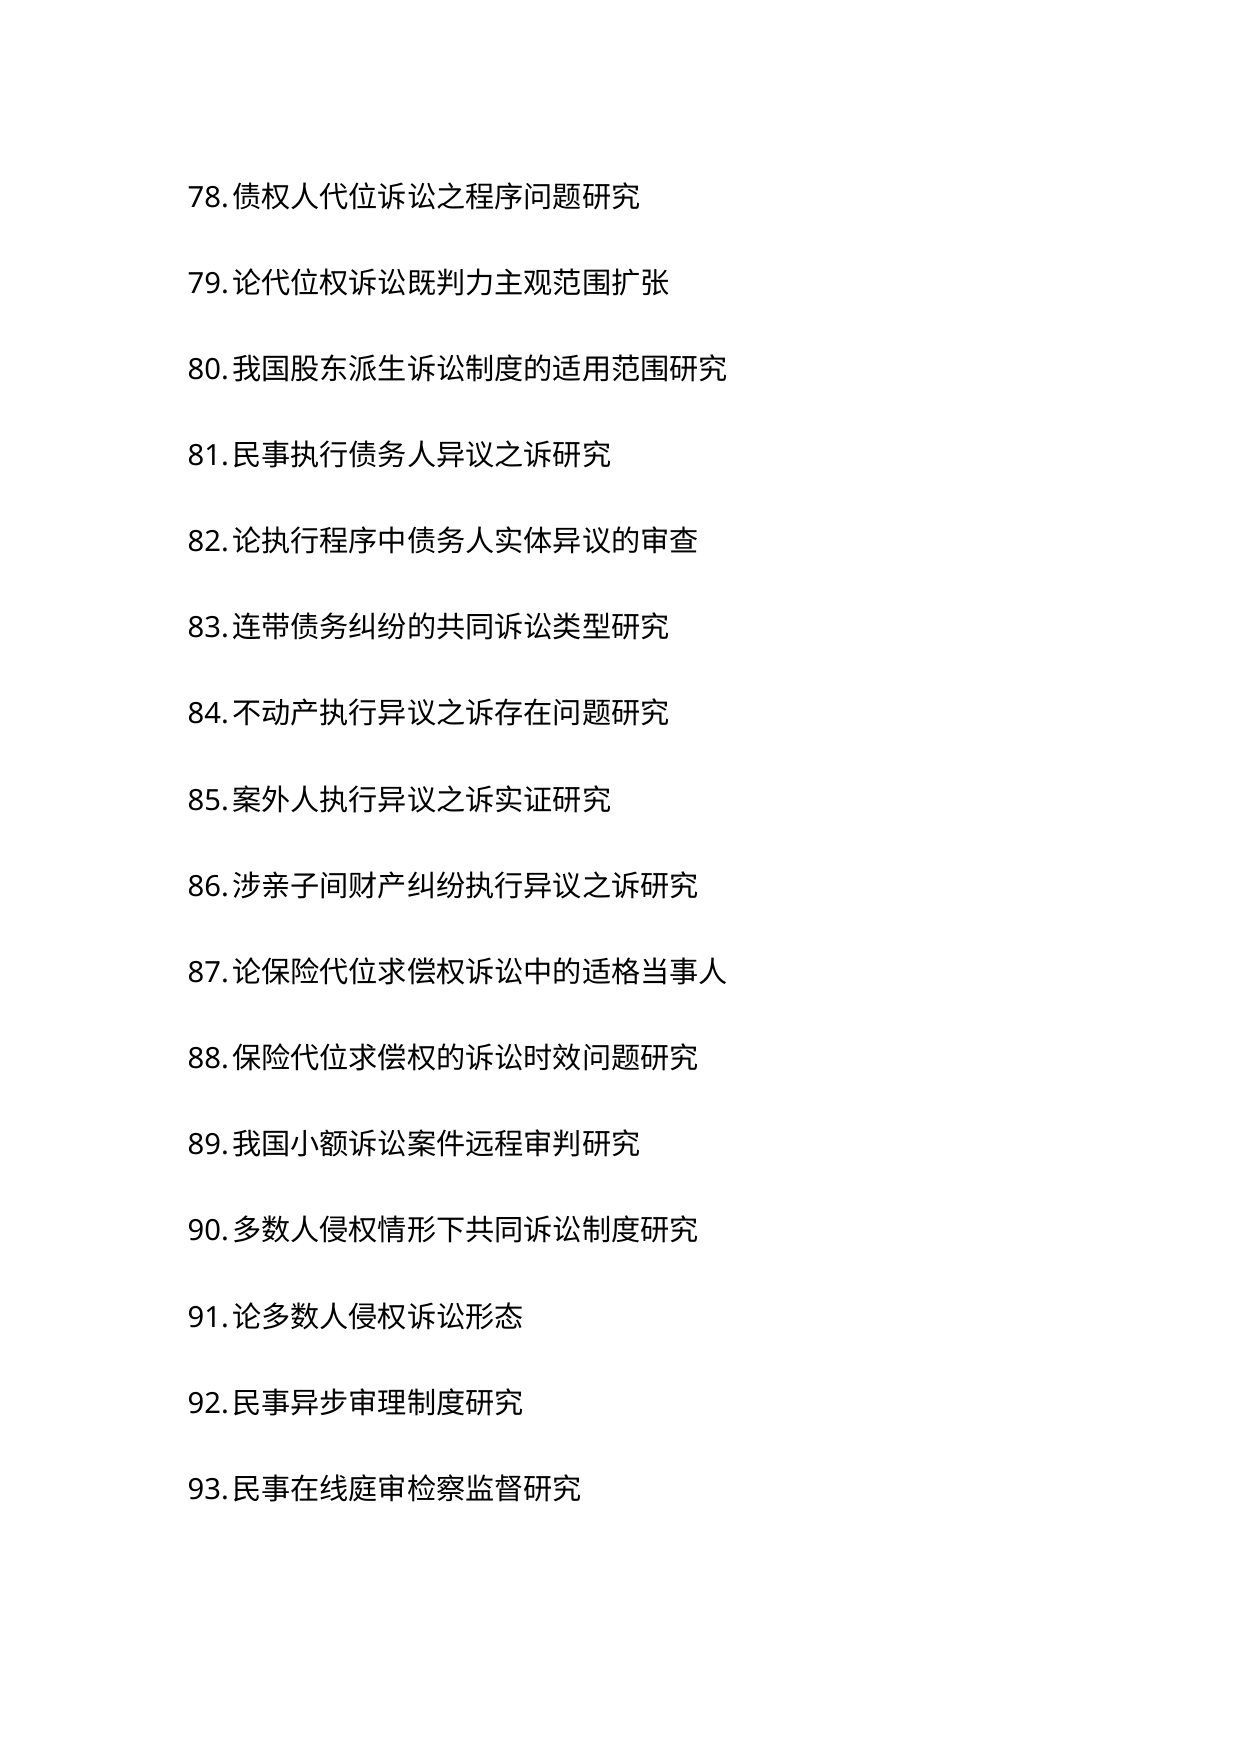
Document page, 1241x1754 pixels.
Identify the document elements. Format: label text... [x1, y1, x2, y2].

list 论代位权诉讼既判力主观范围扩张 [187, 248, 1053, 313]
list 我国股东派生诉讼制度的适用范围研究 [187, 334, 1053, 399]
list 连带债务纠纷的共同诉讼类型研究 [187, 593, 1053, 658]
list 论执行程序中债务人实体异议的审查 [187, 507, 1053, 572]
list 债权人代位诉讼之程序问题研究 [187, 162, 1053, 227]
list 不动产执行异议之诉存在问题研究 [187, 679, 1053, 744]
list 涉亲子间财产纠纷执行异议之诉研究 [187, 851, 1053, 916]
list 民事在线庭审检察监督研究 [187, 1454, 1053, 1519]
list 保险代位求偿权的诉讼时效问题研究 [187, 1023, 1053, 1088]
list 我国小额诉讼案件远程审判研究 [187, 1109, 1053, 1174]
list 多数人侵权情形下共同诉讼制度研究 [187, 1196, 1053, 1261]
list 案外人执行异议之诉实证研究 [187, 765, 1053, 830]
list 民事异步审理制度研究 [187, 1368, 1053, 1433]
list 民事执行债务人异议之诉研究 [187, 420, 1053, 485]
list 论多数人侵权诉讼形态 [187, 1282, 1053, 1347]
list 论保险代位求偿权诉讼中的适格当事人 [187, 937, 1053, 1002]
